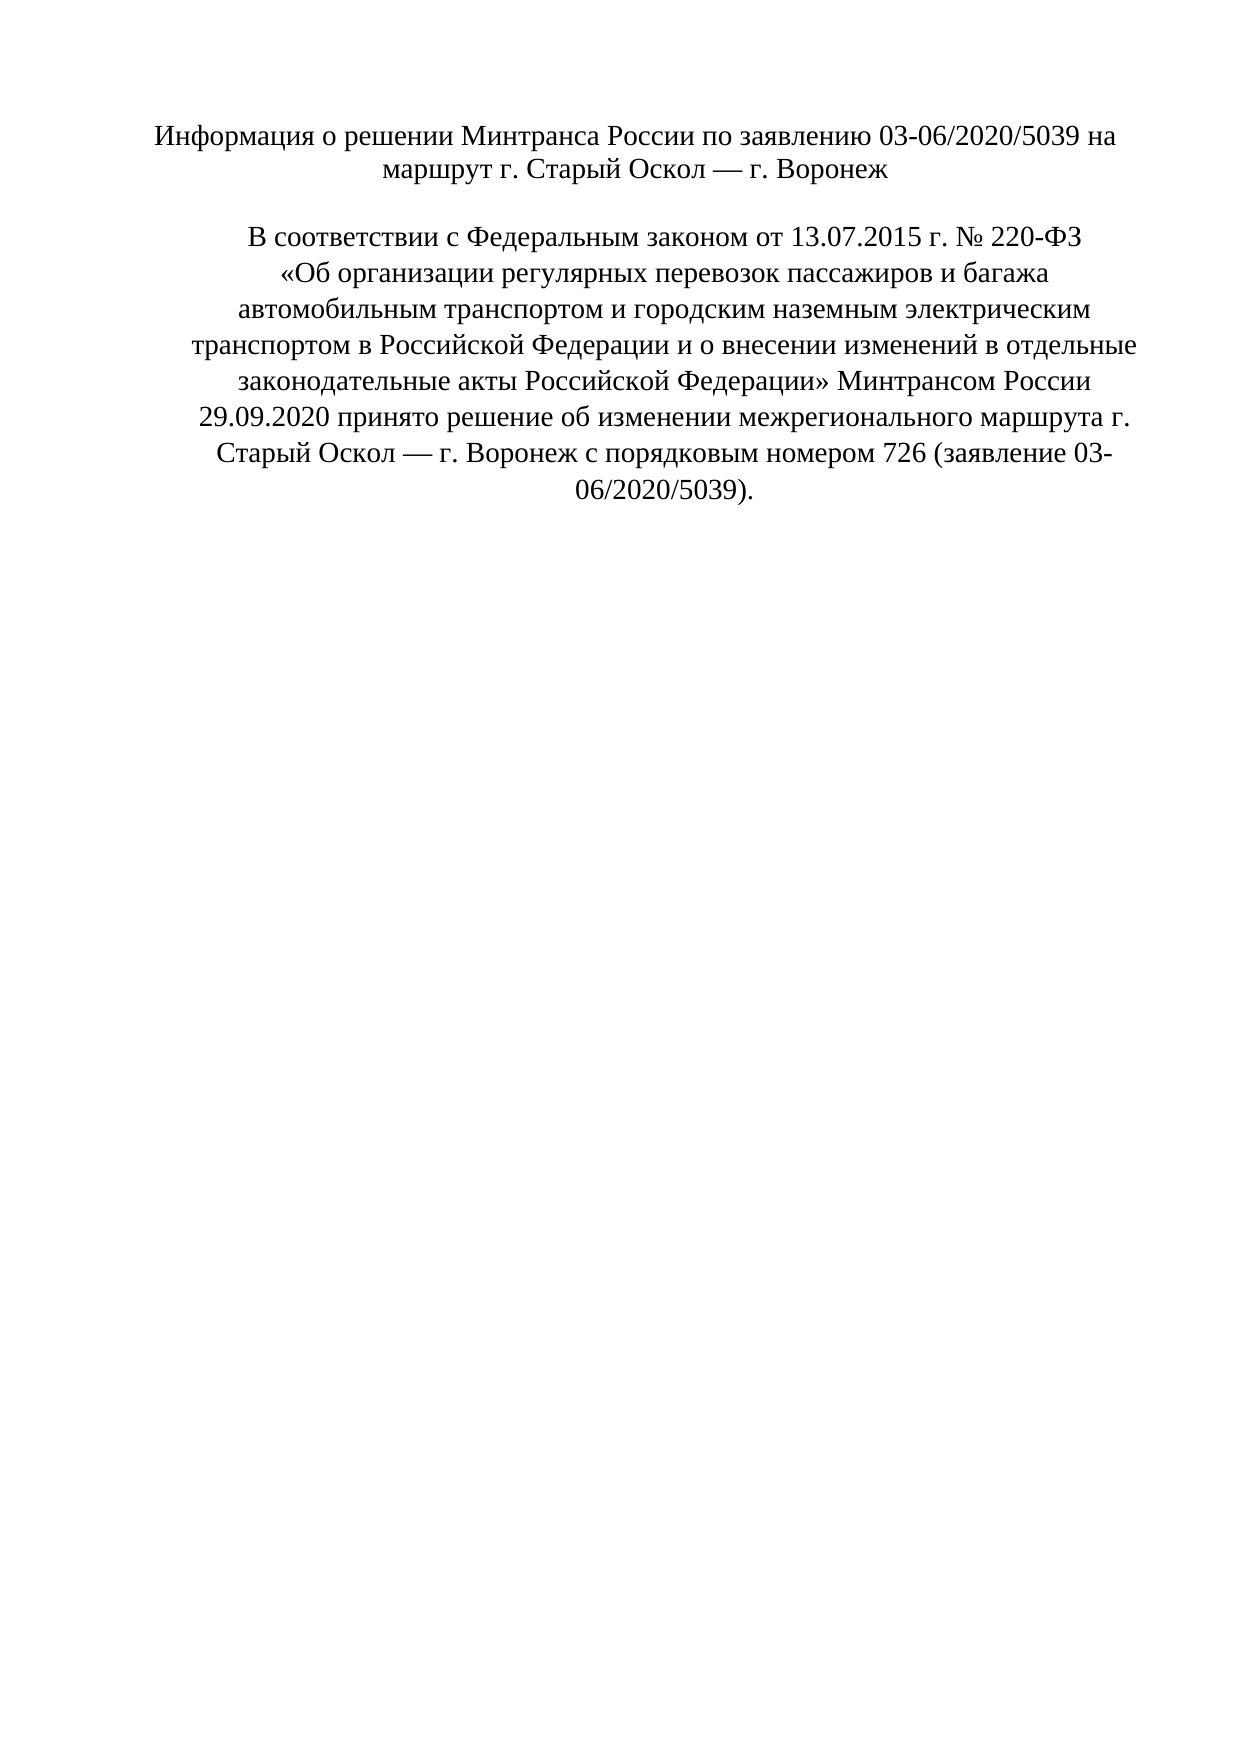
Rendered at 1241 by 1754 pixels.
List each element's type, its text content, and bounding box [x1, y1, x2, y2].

text Информация о решении Минтранса России по заявлению 03-06/2020/5039 на маршрут г. Старый Оскол — г. Воронеж [118, 118, 1152, 185]
text В соответствии с Федеральным законом от 13.07.2015 г. № 220-ФЗ «Об организации регулярных перевозок пассажиров и багажа автомобильным транспортом и городским наземным электрическим транспортом в Российской Федерации и о внесении изменений в отдельные законодательные акты Российской Федерации» Минтрансом России 29.09.2020 принято решение об изменении межрегионального маршрута г. Старый Оскол — г. Воронеж с порядковым номером 726 (заявление 03-06/2020/5039). [177, 219, 1152, 505]
